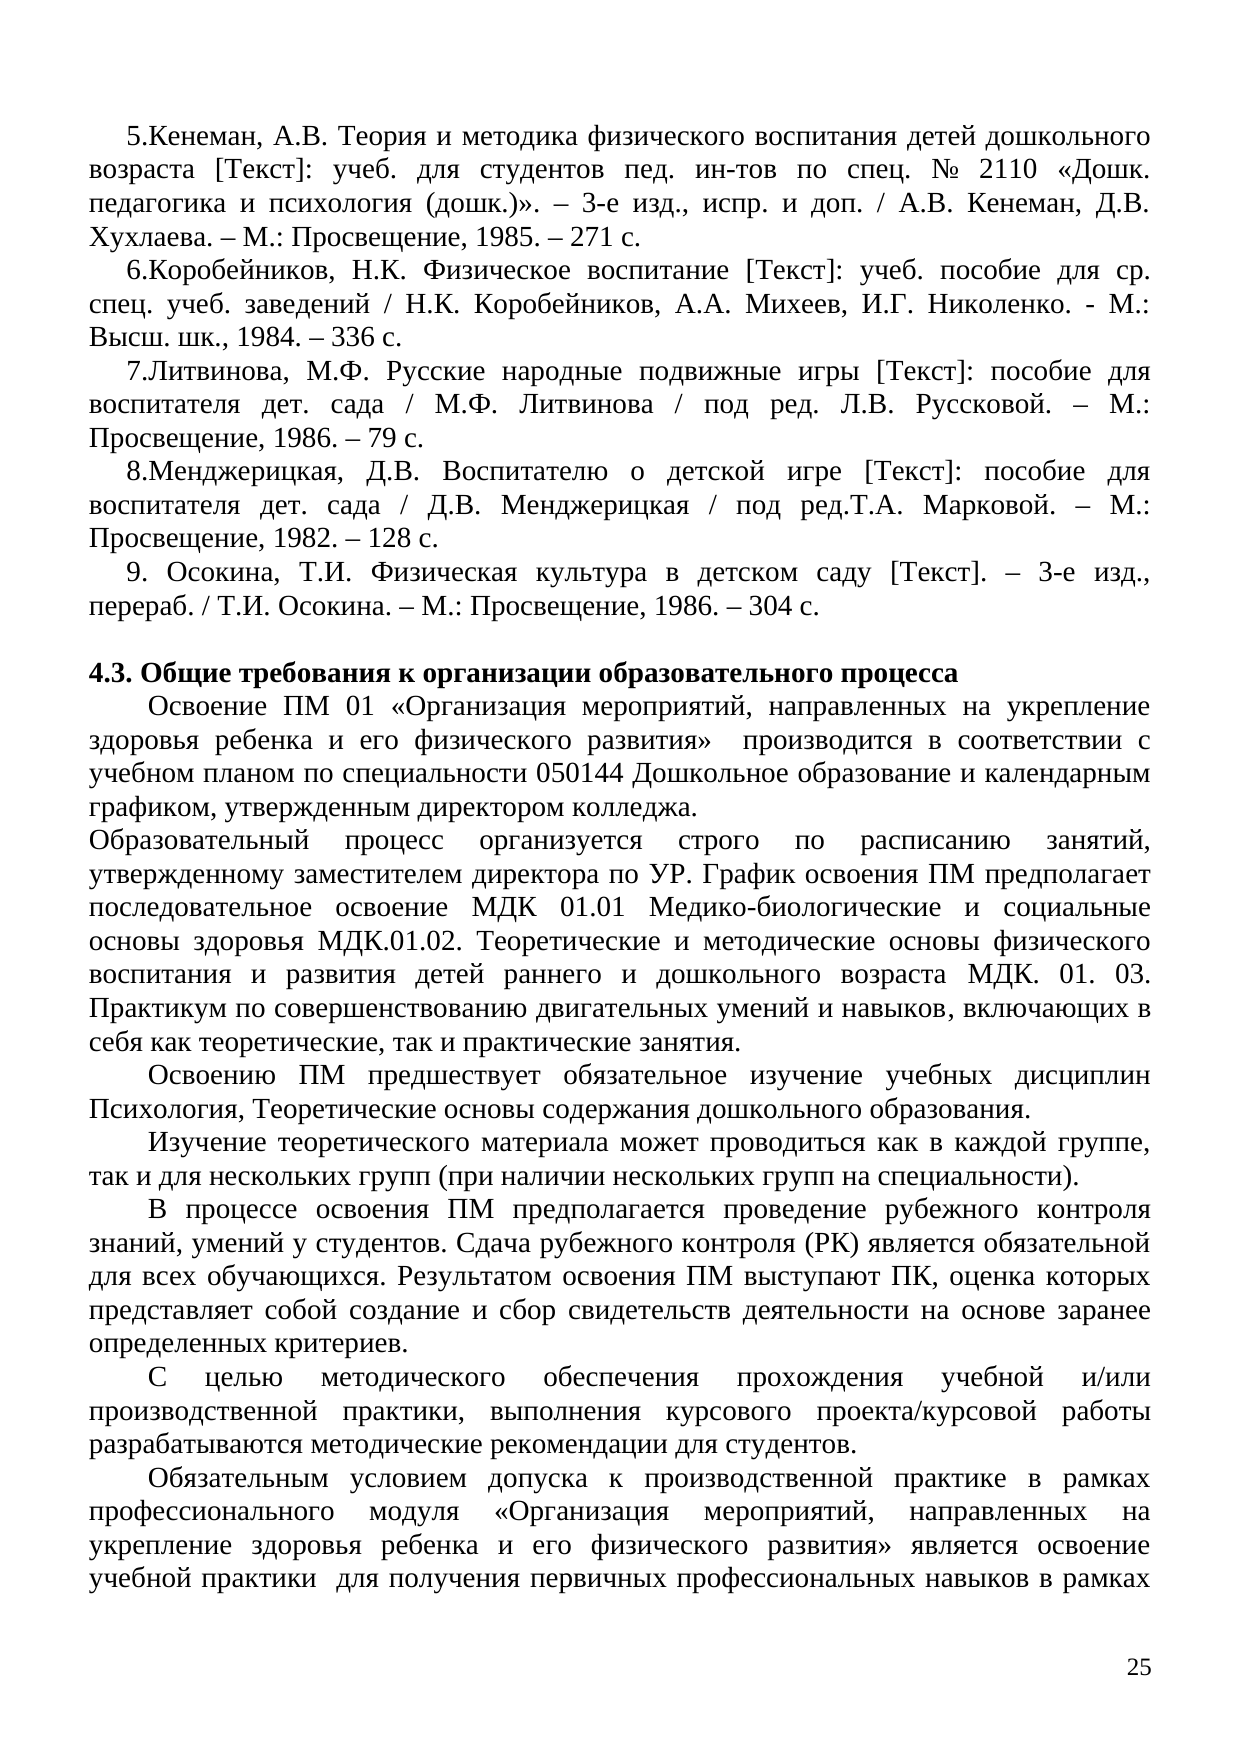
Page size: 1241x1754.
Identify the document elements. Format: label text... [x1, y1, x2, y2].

text Освоению ПМ предшествует обязательное изучение учебных дисциплин Психология, Теоретические основы содержания дошкольного образования. [89, 1057, 1152, 1124]
text Изучение теоретического материала может проводиться как в каждой группе, так и для нескольких групп (при наличии нескольких групп на специальности). [89, 1124, 1152, 1191]
text Образовательный процесс организуется строго по расписанию занятий, утвержденному заместителем директора по УР. График освоения ПМ предполагает последовательное освоение МДК 01.01 Медико-биологические и социальные основы здоровья МДК.01.02. Теоретические и методические основы физического воспитания и развития детей раннего и дошкольного возраста МДК. 01. 03. Практикум по совершенствованию двигательных умений и навыков, включающих в себя как теоретические, так и практические занятия. [89, 822, 1152, 1057]
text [89, 1460, 1152, 1594]
text В процессе освоения ПМ предполагается проведение рубежного контроля знаний, умений у студентов. Сдача рубежного контроля (РК) является обязательной для всех обучающихся. Результатом освоения ПМ выступают ПК, оценка которых представляет собой создание и сбор свидетельств деятельности на основе заранее определенных критериев. [89, 1191, 1152, 1359]
subtitle 4.3. Общие требования к организации образовательного процесса [89, 655, 1152, 688]
text 7.Литвинова, М.Ф. Русские народные подвижные игры [Текст]: пособие для воспитателя дет. сада / М.Ф. Литвинова / под ред. Л.В. Руссковой. – М.: Просвещение, 1986. – 79 с. [89, 353, 1152, 453]
text 6.Коробейников, Н.К. Физическое воспитание [Текст]: учеб. пособие для ср. спец. учеб. заведений / Н.К. Коробейников, А.А. Михеев, И.Г. Николенко. - М.: Высш. шк., 1984. – 336 с. [89, 252, 1152, 353]
text 9. Осокина, Т.И. Физическая культура в детском саду [Текст]. – 3-е изд., перераб. / Т.И. Осокина. – М.: Просвещение, 1986. – 304 с. [89, 554, 1152, 621]
text 5.Кенеман, А.В. Теория и методика физического воспитания детей дошкольного возраста [Текст]: учеб. для студентов пед. ин-тов по спец. № 2110 «Дошк. педагогика и психология (дошк.)». – 3-е изд., испр. и доп. / А.В. Кенеман, Д.В. Хухлаева. – М.: Просвещение, 1985. – 271 с. [89, 118, 1152, 252]
text 8.Менджерицкая, Д.В. Воспитателю о детской игре [Текст]: пособие для воспитателя дет. сада / Д.В. Менджерицкая / под ред.Т.А. Марковой. – М.: Просвещение, 1982. – 128 с. [89, 453, 1152, 554]
text Освоение ПМ 01 «Организация мероприятий, направленных на укрепление здоровья ребенка и его физического развития» производится в соответствии с учебном планом по специальности 050144 Дошкольное образование и календарным графиком, утвержденным директором колледжа. [89, 688, 1152, 822]
text С целью методического обеспечения прохождения учебной и/или производственной практики, выполнения курсового проекта/курсовой работы разрабатываются методические рекомендации для студентов. [89, 1359, 1152, 1460]
